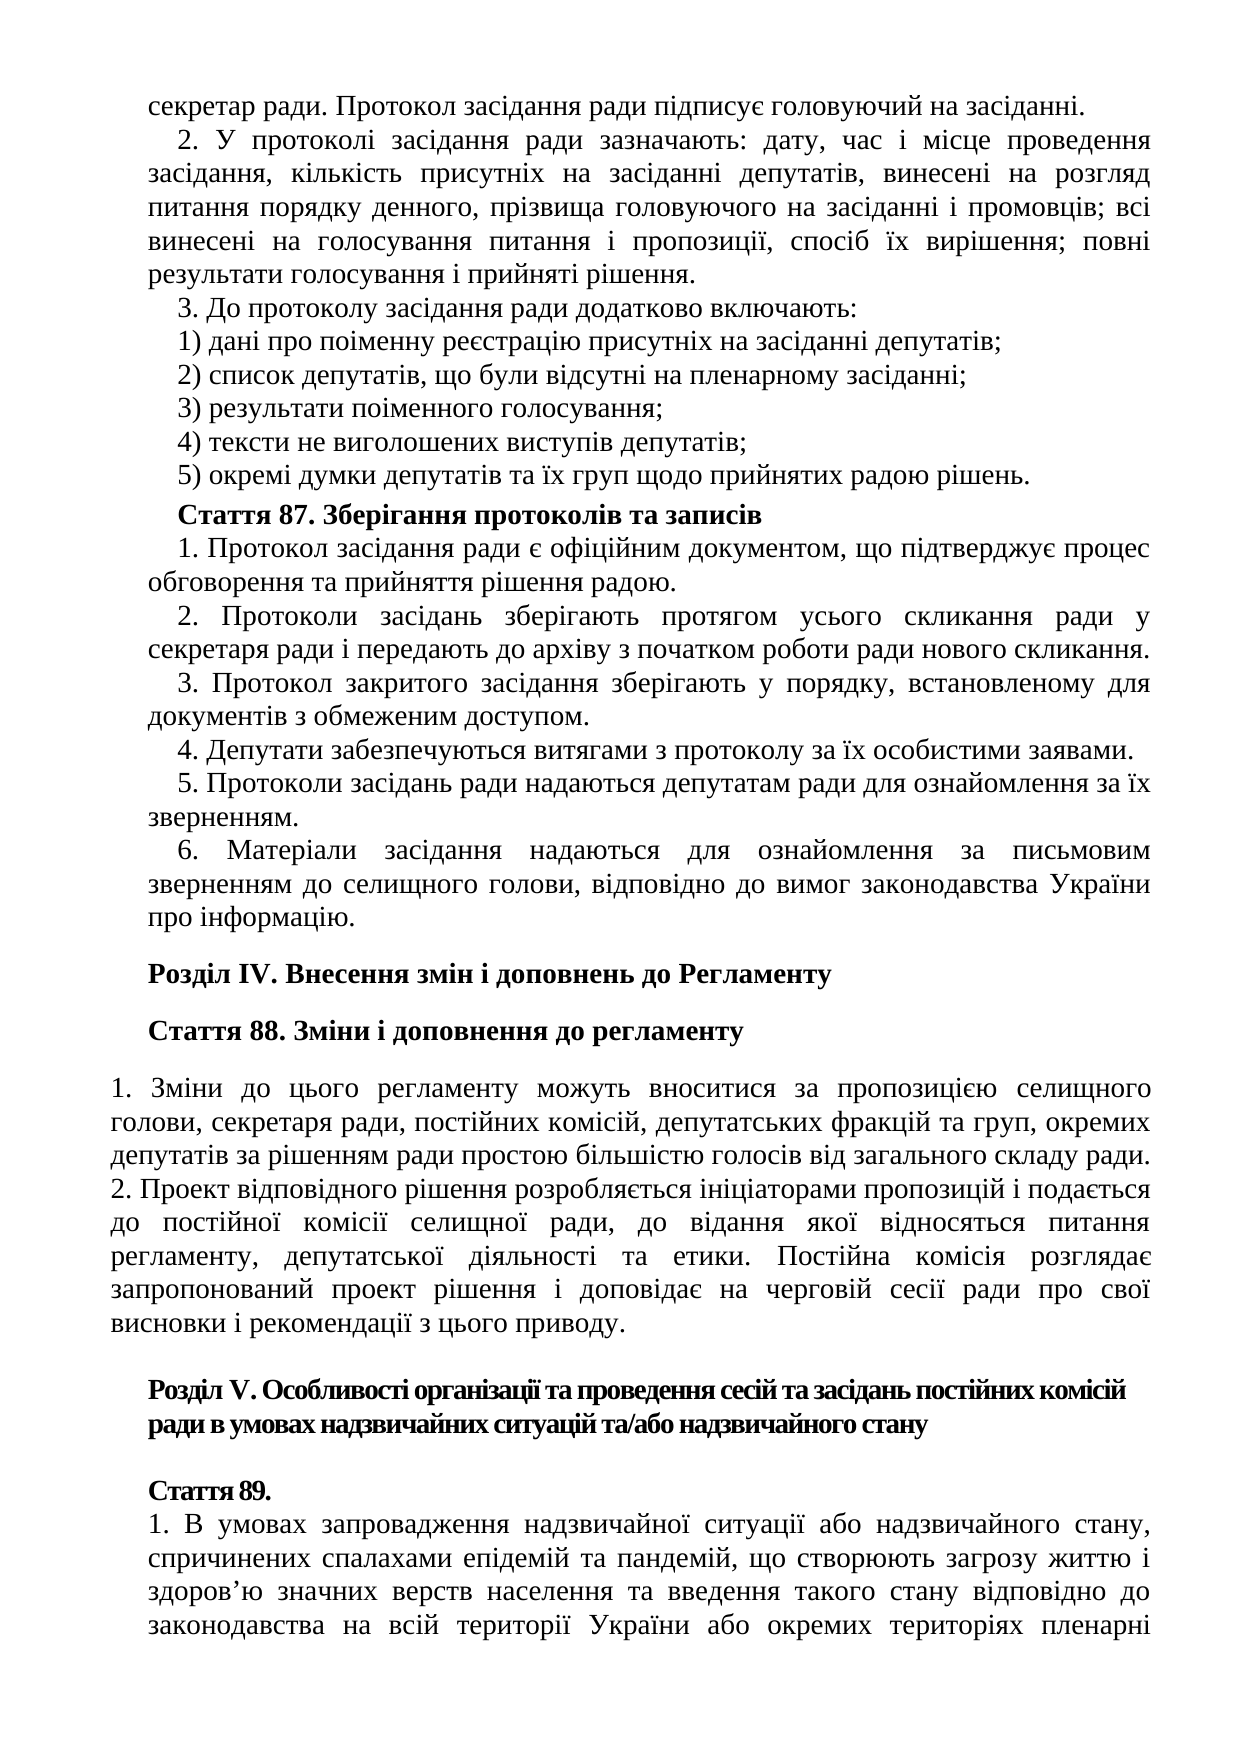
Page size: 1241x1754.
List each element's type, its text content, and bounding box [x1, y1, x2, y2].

text Розділ V. Особливості організації та проведення сесій та засідань постійних комісій ради в умовах надзвичайних ситуацій та/або надзвичайного стану [148, 1372, 1152, 1439]
text Стаття 87. Зберігання протоколів та записів [177, 497, 1152, 531]
text 3. Протокол закритого засідання зберігають у порядку, встановленому для документів з обмеженим доступом. [148, 665, 1152, 732]
text 2. Проект відповідного рішення розробляється ініціаторами пропозицій і подається до постійної комісії селищної ради, до відання якої відносяться питання регламенту, депутатської діяльності та етики. Постійна комісія розглядає запропонований проект рішення і доповідає на черговій сесії ради про свої висновки і рекомендації з цього приводу. [110, 1171, 1152, 1339]
text Стаття 89. [148, 1473, 1152, 1506]
text 4) тексти не виголошених виступів депутатів; [148, 424, 1152, 457]
text 5) окремі думки депутатів та їх груп щодо прийнятих радою рішень. [148, 457, 1152, 491]
text Стаття 88. Зміни і доповнення до регламенту [148, 1013, 1152, 1047]
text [148, 1506, 1152, 1641]
text 1. Протокол засідання ради є офіційним документом, що підтверджує процес обговорення та прийняття рішення радою. [148, 531, 1152, 598]
text 2. У протоколі засідання ради зазначають: дату, час і місце проведення засідання, кількість присутніх на засіданні депутатів, винесені на розгляд питання порядку денного, прізвища головуючого на засіданні і промовців; всі винесені на голосування питання і пропозиції, спосіб їх вирішення; повні результати голосування і прийняті рішення. [148, 122, 1152, 290]
text 1) дані про поіменну реєстрацію присутніх на засіданні депутатів; [148, 323, 1152, 357]
text 4. Депутати забезпечуються витягами з протоколу за їх особистими заявами. [148, 732, 1152, 765]
text 1. Зміни до цього регламенту можуть вноситися за пропозицією селищного голови, секретаря ради, постійних комісій, депутатських фракцій та груп, окремих депутатів за рішенням ради простою більшістю голосів від загального складу ради. [110, 1070, 1152, 1171]
text 6. Матеріали засідання надаються для ознайомлення за письмовим зверненням до селищного голови, відповідно до вимог законодавства України про інформацію. [148, 832, 1152, 933]
text 5. Протоколи засідань ради надаються депутатам ради для ознайомлення за їх зверненням. [148, 765, 1152, 832]
text 2. Протоколи засідань зберігають протягом усього скликання ради у секретаря ради і передають до архіву з початком роботи ради нового скликання. [148, 598, 1152, 665]
text Розділ IV. Внесення змін і доповнень до Регламенту [148, 956, 1152, 990]
text 2) список депутатів, що були відсутні на пленарному засіданні; [148, 357, 1152, 390]
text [148, 88, 1152, 122]
text 3) результати поіменного голосування; [148, 390, 1152, 424]
text 3. До протоколу засідання ради додатково включають: [148, 290, 1152, 323]
